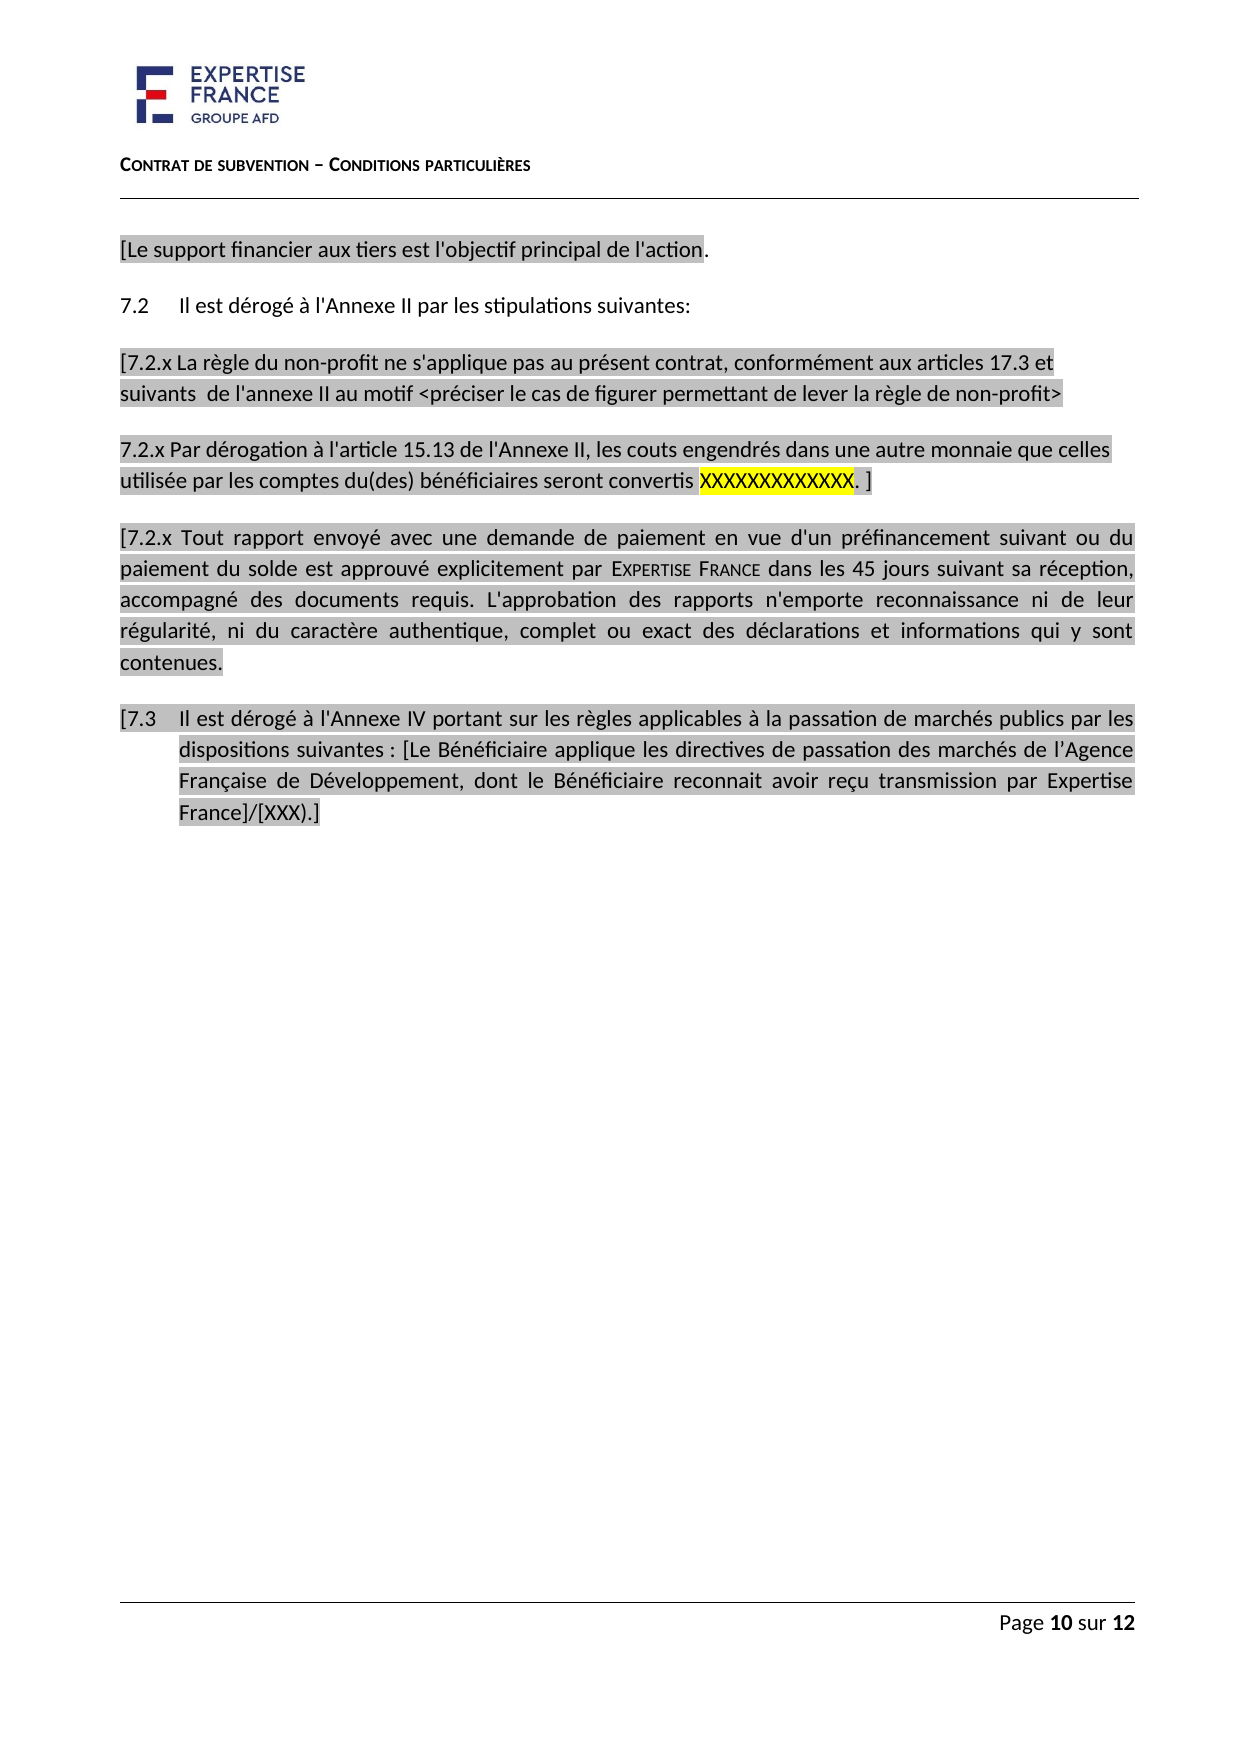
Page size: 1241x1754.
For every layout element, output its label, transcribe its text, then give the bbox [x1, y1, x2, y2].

picture [120, 41, 324, 146]
text 7.2 Il est dérogé à l'Annexe II par les stipulations suivantes: [120, 288, 1135, 320]
text [7.2.x La règle du non-profit ne s'applique pas au présent contrat, conformément aux articles 17.3 et suivants de l'annexe II au motif <préciser le cas de figurer permettant de lever la règle de non-profit> [120, 345, 1135, 407]
text [7.3 Il est dérogé à l'Annexe IV portant sur les règles applicables à la passation de marchés publics par les dispositions suivantes : [Le Bénéficiaire applique les directives de passation des marchés de l’Agence Française de Développement, dont le Bénéficiaire reconnait avoir reçu transmission par Expertise France]/[XXX).] [120, 732, 1135, 826]
text [7.2.x Tout rapport envoyé avec une demande de paiement en vue d'un préfinancement suivant ou du paiement du solde est approuvé explicitement par Expertise France dans les 45 jours suivant sa réception, accompagné des documents requis. L'approbation des rapports n'emporte reconnaissance ni de leur régularité, ni du caractère authentique, complet ou exact des déclarations et informations qui y sont contenues. [120, 645, 1135, 676]
text 7.2.x Par dérogation à l'article 15.13 de l'Annexe II, les couts engendrés dans une autre monnaie que celles utilisée par les comptes du(des) bénéficiaires seront convertis XXXXXXXXXXXXX. ] [120, 432, 1135, 495]
text [Le support financier aux tiers est l'objectif principal de l'action. [120, 232, 1135, 263]
